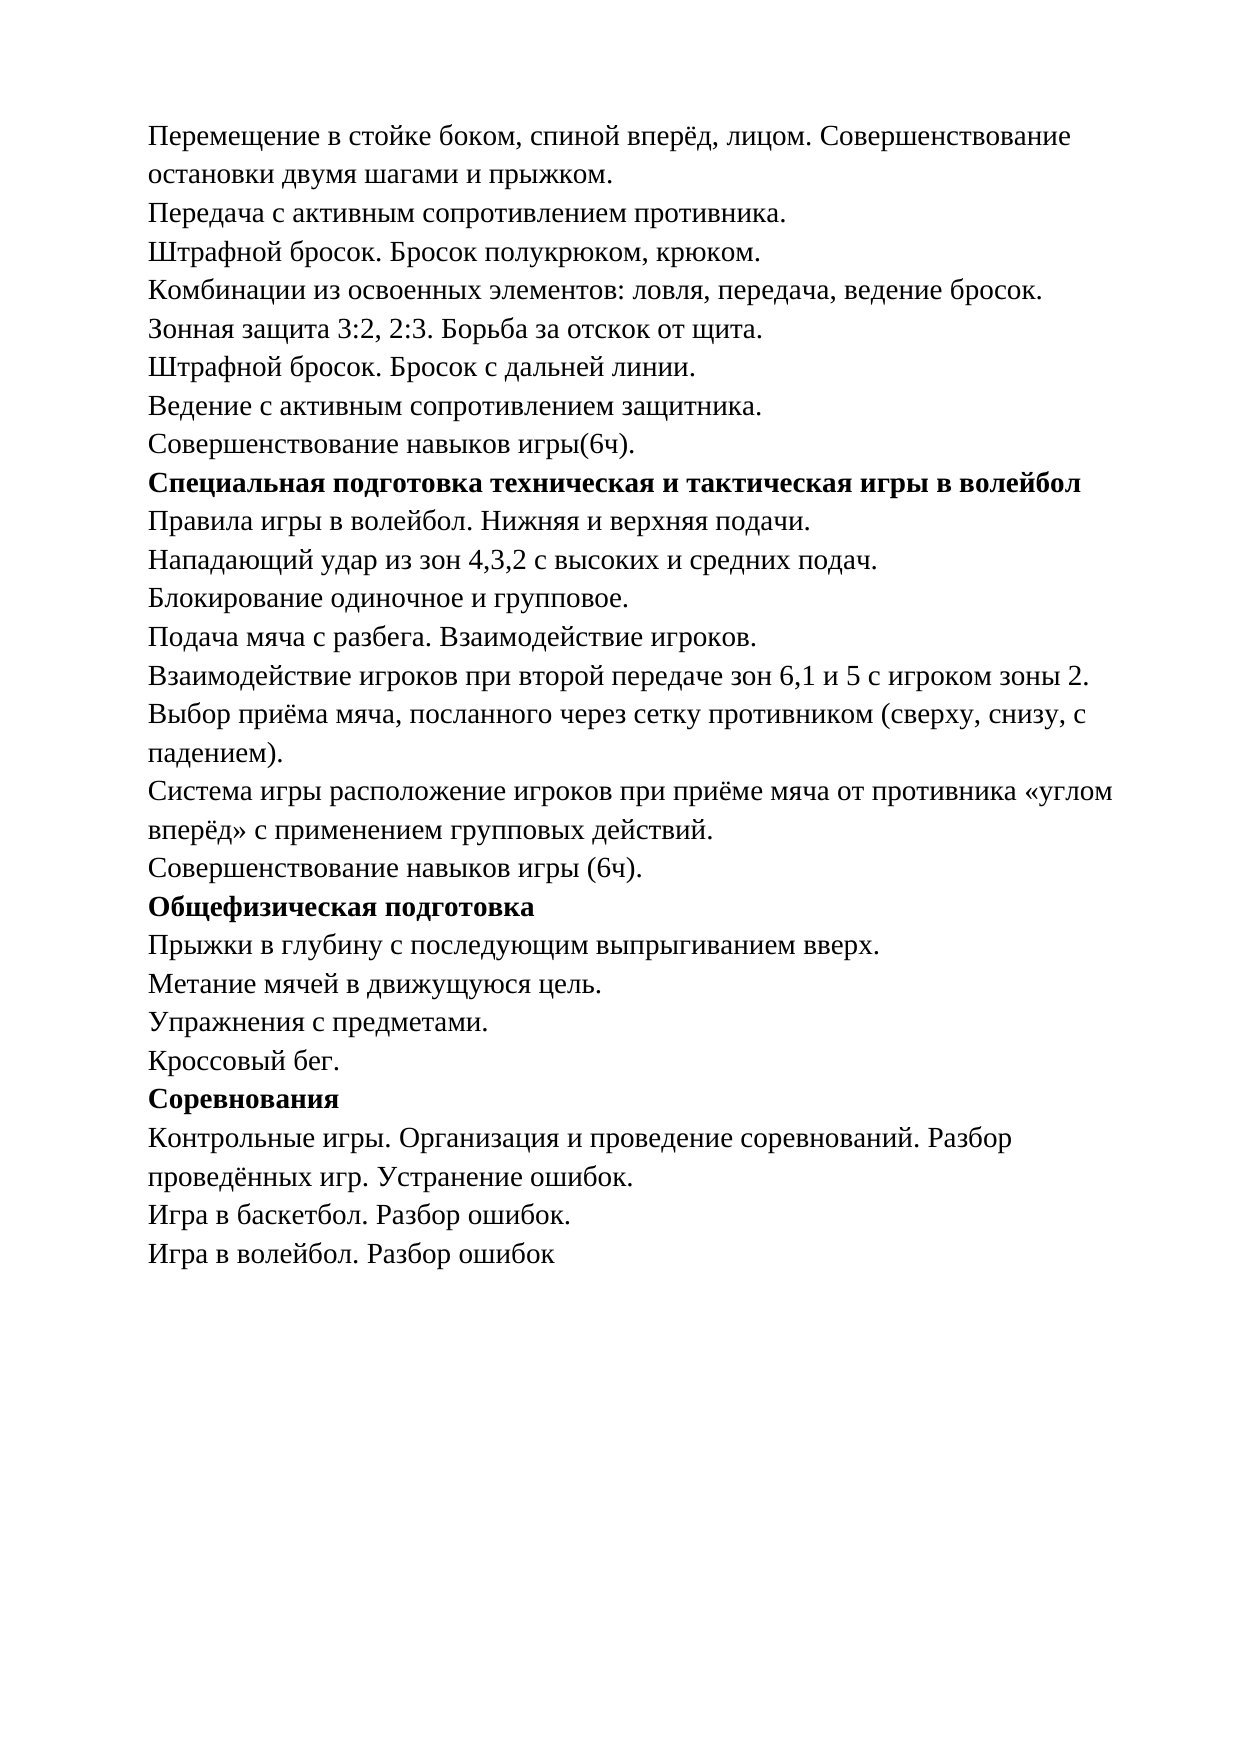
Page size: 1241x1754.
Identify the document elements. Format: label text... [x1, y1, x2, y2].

text Блокирование одиночное и групповое. [148, 581, 1169, 614]
text Штрафной бросок. Бросок полукрюком, крюком. [148, 234, 1169, 267]
text Игра в волейбол. Разбор ошибок [148, 1236, 1169, 1269]
text Правила игры в волейбол. Нижняя и верхняя подачи. [148, 503, 1169, 537]
text Метание мячей в движущуюся цель. [148, 966, 1169, 999]
text Подача мяча с разбега. Взаимодействие игроков. [148, 619, 1169, 653]
text Соревнования [148, 1082, 1169, 1115]
text Прыжки в глубину с последующим выпрыгиванием вверх. [148, 927, 1169, 961]
text Перемещение в стойке боком, спиной вперёд, лицом. Совершенствование остановки двумя шагами и прыжком. [148, 118, 1169, 190]
text Контрольные игры. Организация и проведение соревнований. Разбор проведённых игр. Устранение ошибок. [148, 1120, 1169, 1192]
text Выбор приёма мяча, посланного через сетку противником (сверху, снизу, с падением). [148, 696, 1169, 768]
text Комбинации из освоенных элементов: ловля, передача, ведение бросок. [148, 272, 1169, 306]
text Система игры расположение игроков при приёме мяча от противника «углом вперёд» с применением групповых действий. [148, 773, 1169, 845]
text Совершенствование навыков игры(6ч). [148, 426, 1169, 460]
text Передача с активным сопротивлением противника. [148, 195, 1169, 229]
text Зонная защита 3:2, 2:3. Борьба за отскок от щита. [148, 311, 1169, 344]
text Специальная подготовка техническая и тактическая игры в волейбол [148, 465, 1169, 498]
text Совершенствование навыков игры (6ч). [148, 850, 1169, 884]
text Общефизическая подготовка [148, 889, 1169, 922]
text Штрафной бросок. Бросок с дальней линии. [148, 349, 1169, 383]
text Кроссовый бег. [148, 1043, 1169, 1077]
text Упражнения с предметами. [148, 1004, 1169, 1038]
text Игра в баскетбол. Разбор ошибок. [148, 1197, 1169, 1231]
text Ведение с активным сопротивлением защитника. [148, 388, 1169, 421]
text Взаимодействие игроков при второй передаче зон 6,1 и 5 с игроком зоны 2. [148, 658, 1169, 691]
text Нападающий удар из зон 4,3,2 с высоких и средних подач. [148, 542, 1169, 576]
